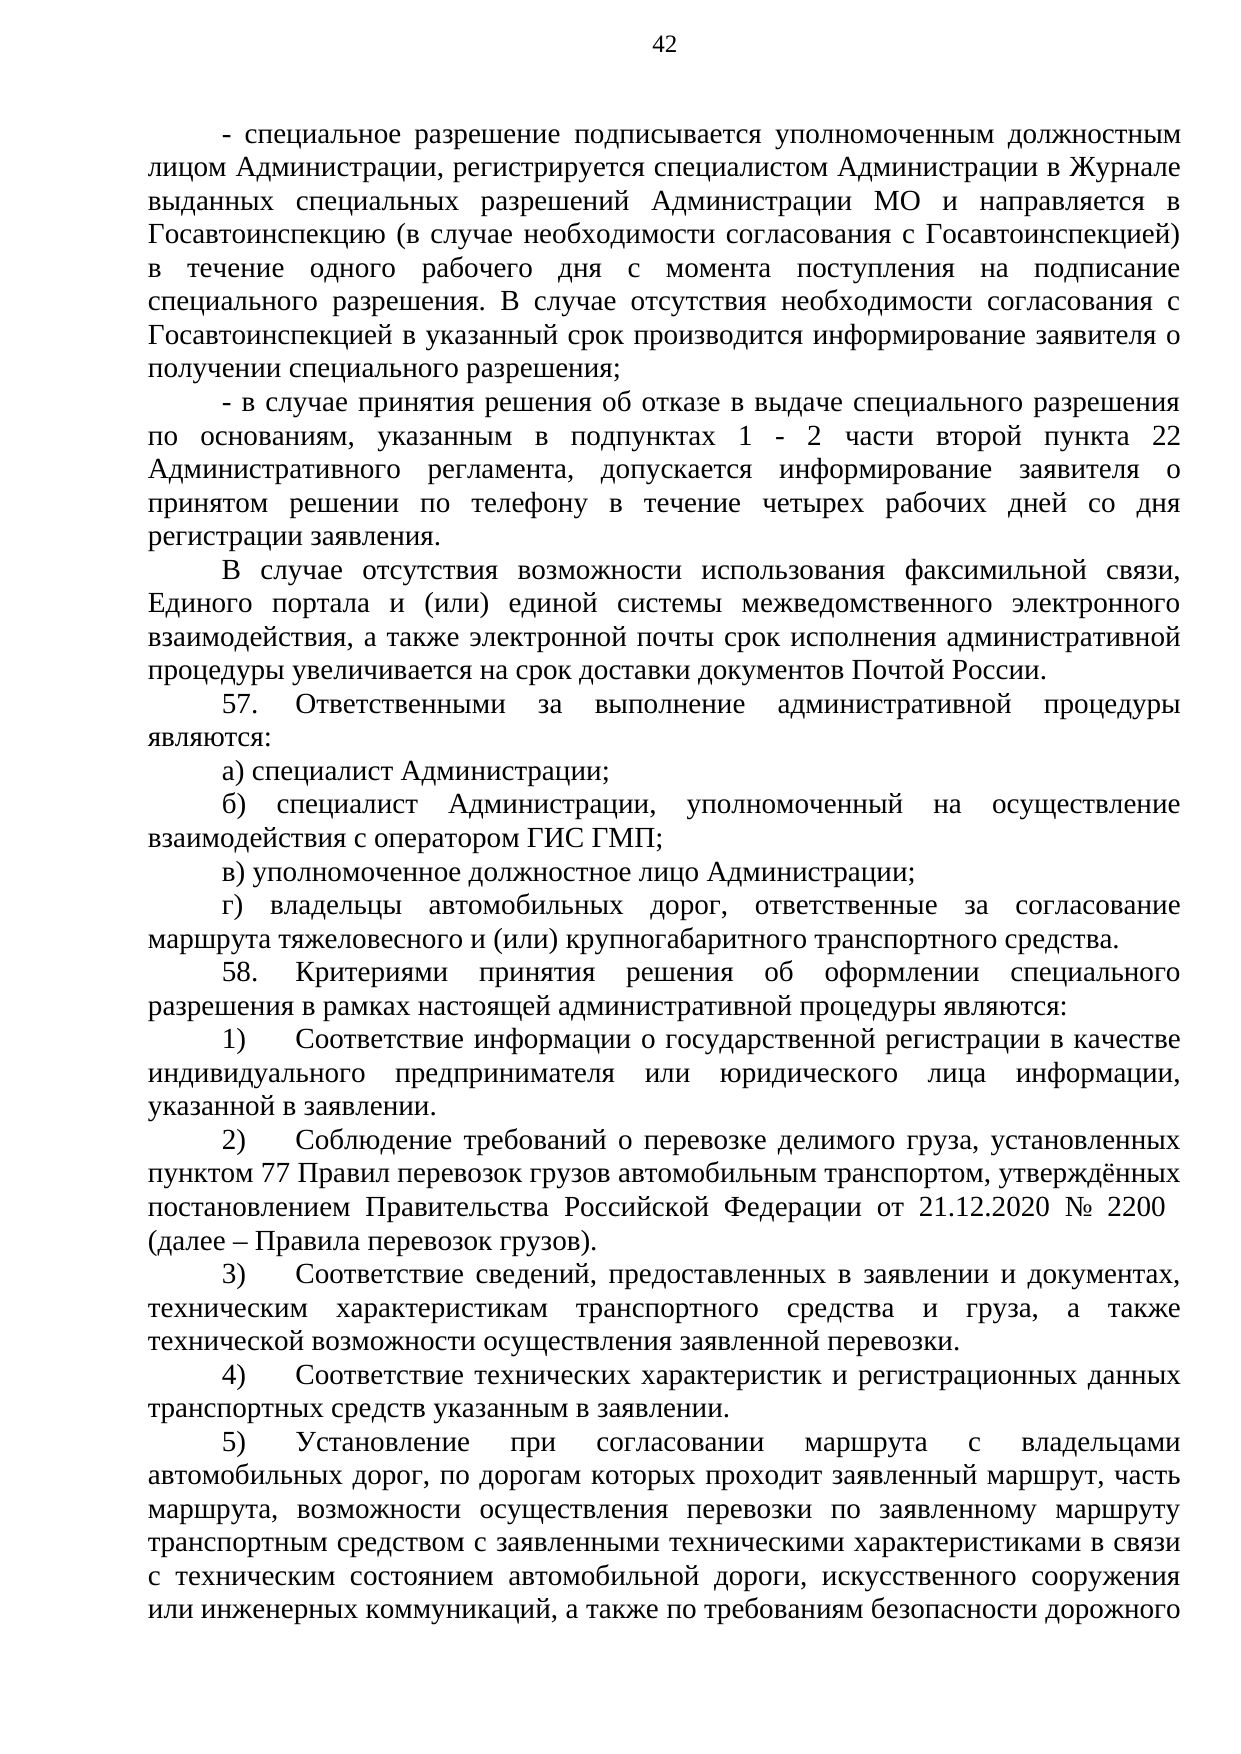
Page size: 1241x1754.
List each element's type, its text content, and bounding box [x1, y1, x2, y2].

text в) уполномоченное должностное лицо Администрации; [148, 854, 1181, 887]
list Критериями принятия решения об оформлении специального разрешения в рамках настоящей административной процедуры являются: [148, 954, 1181, 1021]
list Соответствие информации о государственной регистрации в качестве индивидуального предпринимателя или юридического лица информации, указанной в заявлении. [148, 1021, 1181, 1122]
text а) специалист Администрации; [148, 753, 1181, 787]
text б) специалист Администрации, уполномоченный на осуществление взаимодействия с оператором ГИС ГМП; [148, 787, 1181, 854]
list Ответственными за выполнение административной процедуры являются: [148, 686, 1181, 753]
list Соблюдение требований о перевозке делимого груза, установленных пунктом 77 Правил перевозок грузов автомобильным транспортом, утверждённых постановлением Правительства Российской Федерации от 21.12.2020 № 2200 (далее – Правила перевозок грузов). [148, 1122, 1181, 1256]
list Соответствие сведений, предоставленных в заявлении и документах, техническим характеристикам транспортного средства и груза, а также технической возможности осуществления заявленной перевозки. [148, 1256, 1181, 1357]
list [148, 1424, 1181, 1625]
text В случае отсутствия возможности использования факсимильной связи, Единого портала и (или) единой системы межведомственного электронного взаимодействия, а также электронной почты срок исполнения административной процедуры увеличивается на срок доставки документов Почтой России. [148, 552, 1181, 686]
text г) владельцы автомобильных дорог, ответственные за согласование маршрута тяжеловесного и (или) крупногабаритного транспортного средства. [148, 887, 1181, 954]
text - в случае принятия решения об отказе в выдаче специального разрешения по основаниям, указанным в подпунктах 1 - 2 части второй пункта 22 Административного регламента, допускается информирование заявителя о принятом решении по телефону в течение четырех рабочих дней со дня регистрации заявления. [148, 384, 1181, 552]
list Соответствие технических характеристик и регистрационных данных транспортных средств указанным в заявлении. [148, 1357, 1181, 1424]
text - специальное разрешение подписывается уполномоченным должностным лицом Администрации, регистрируется специалистом Администрации в Журнале выданных специальных разрешений Администрации МО и направляется в Госавтоинспекцию (в случае необходимости согласования с Госавтоинспекцией) в течение одного рабочего дня с момента поступления на подписание специального разрешения. В случае отсутствия необходимости согласования с Госавтоинспекцией в указанный срок производится информирование заявителя о получении специального разрешения; [148, 116, 1181, 384]
